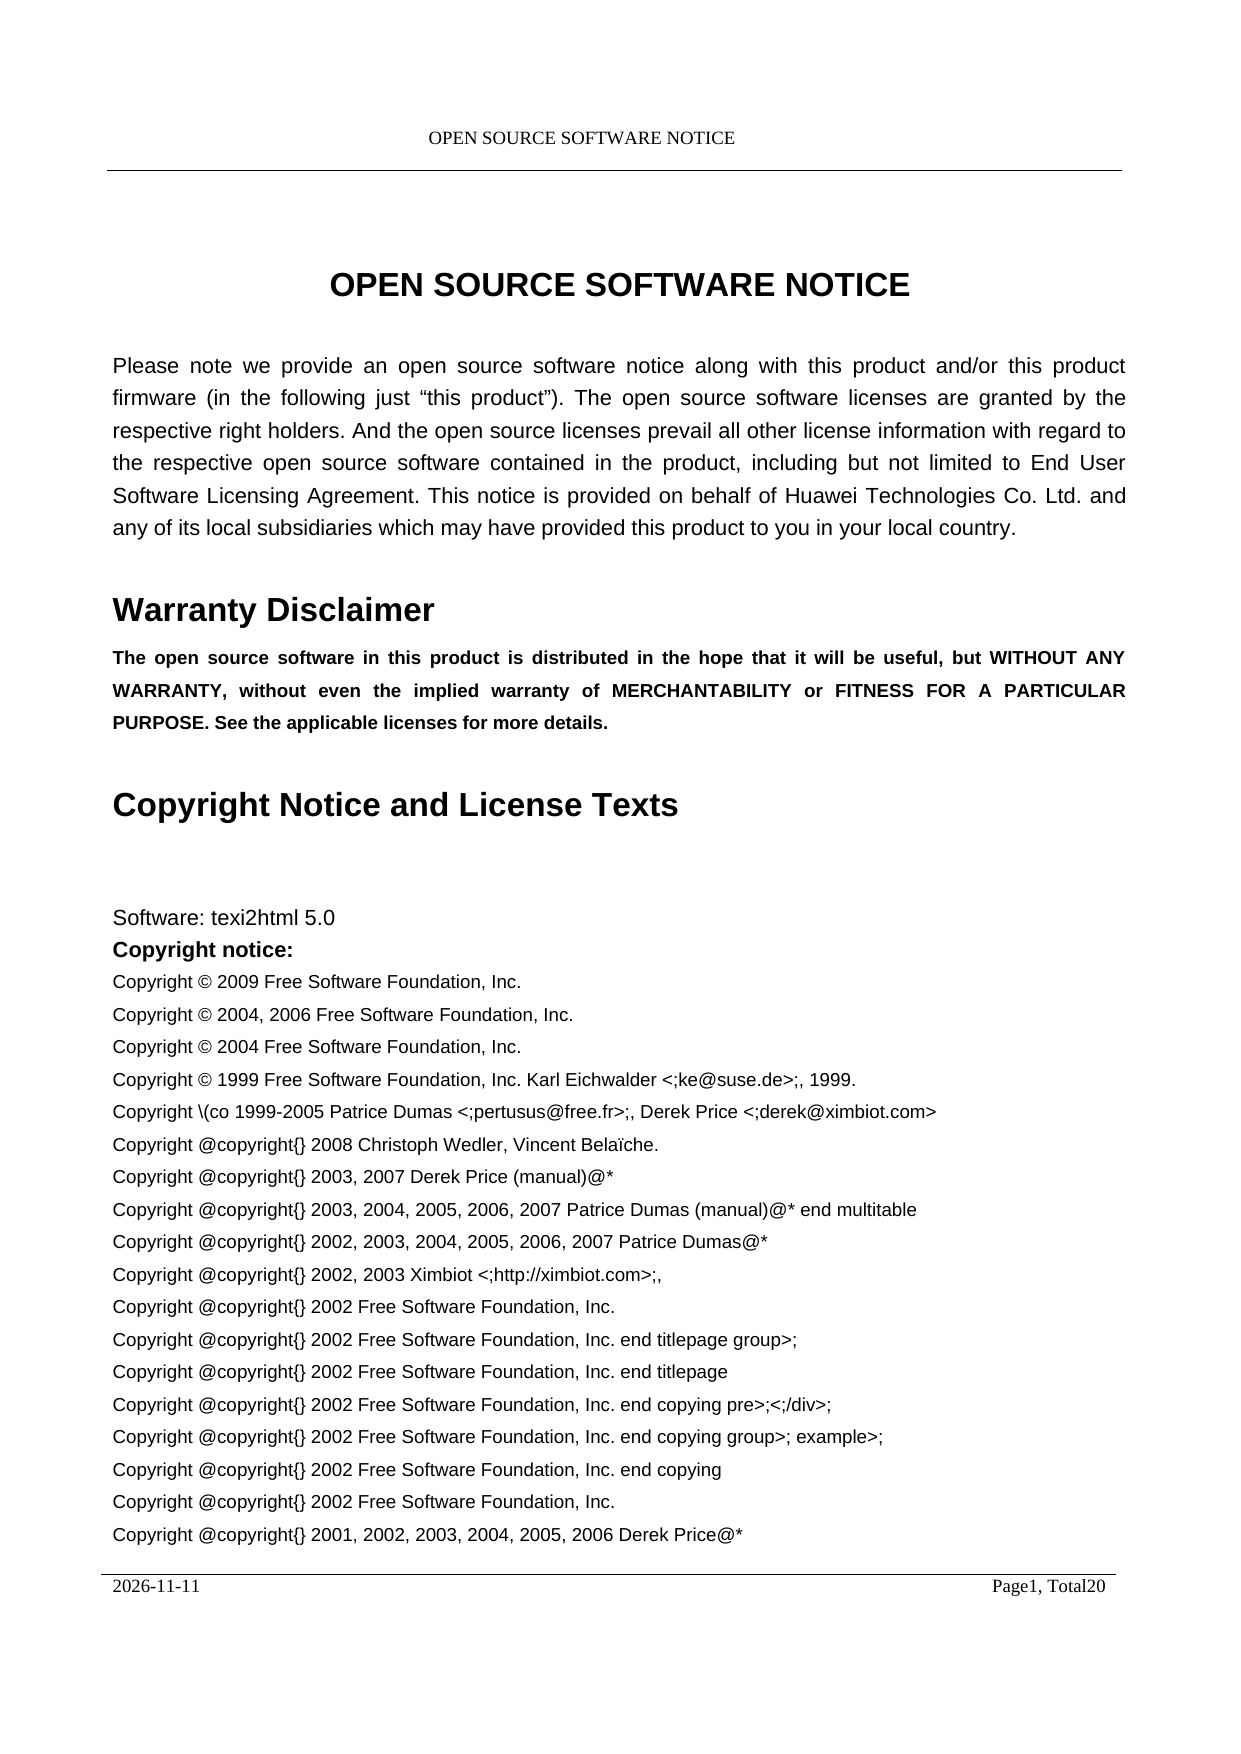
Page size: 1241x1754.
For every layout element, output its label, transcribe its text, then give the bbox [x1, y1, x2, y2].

text Copyright @copyright{} 2002 Free Software Foundation, Inc. end copying [112, 1453, 1128, 1486]
text Copyright @copyright{} 2002 Free Software Foundation, Inc. end copying group>; example>; [112, 1421, 1128, 1453]
text Copyright © 2004 Free Software Foundation, Inc. [112, 1031, 1128, 1063]
text Copyright @copyright{} 2002 Free Software Foundation, Inc. [112, 1486, 1128, 1518]
text Copyright @copyright{} 2002, 2003 Ximbiot <;http://ximbiot.com>;, [112, 1258, 1128, 1291]
text Please note we provide an open source software notice along with this product and/or this product firmware (in the following just “this product”). The open source software licenses are granted by the respective right holders. And the open source licenses prevail all other license information with regard to the respective open source software contained in the product, including but not limited to End User Software Licensing Agreement. This notice is provided on behalf of Huawei Technologies Co. Ltd. and any of its local subsidiaries which may have provided this product to you in your local country. [112, 349, 1128, 544]
text Copyright notice: [112, 933, 1128, 966]
text OPEN SOURCE SOFTWARE NOTICE [112, 251, 1128, 316]
text Copyright @copyright{} 2003, 2004, 2005, 2006, 2007 Patrice Dumas (manual)@* end multitable [112, 1193, 1128, 1226]
text Warranty Disclaimer [112, 576, 1128, 641]
text Copyright @copyright{} 2003, 2007 Derek Price (manual)@* [112, 1161, 1128, 1193]
text Copyright © 2004, 2006 Free Software Foundation, Inc. [112, 998, 1128, 1031]
text Copyright © 1999 Free Software Foundation, Inc. Karl Eichwalder <;ke@suse.de>;, 1999. [112, 1063, 1128, 1096]
text Software: texi2html 5.0 [112, 901, 1128, 933]
text Copyright @copyright{} 2002 Free Software Foundation, Inc. end titlepage [112, 1356, 1128, 1388]
text Copyright \(co 1999-2005 Patrice Dumas <;pertusus@free.fr>;, Derek Price <;derek@ximbiot.com> [112, 1096, 1128, 1128]
text Copyright © 2009 Free Software Foundation, Inc. [112, 966, 1128, 998]
text Copyright @copyright{} 2002 Free Software Foundation, Inc. end titlepage group>; [112, 1323, 1128, 1356]
text Copyright @copyright{} 2001, 2002, 2003, 2004, 2005, 2006 Derek Price@* [112, 1518, 1128, 1551]
text Copyright @copyright{} 2002 Free Software Foundation, Inc. [112, 1291, 1128, 1323]
text Copyright @copyright{} 2002, 2003, 2004, 2005, 2006, 2007 Patrice Dumas@* [112, 1226, 1128, 1258]
text Copyright @copyright{} 2008 Christoph Wedler, Vincent Belaïche. [112, 1128, 1128, 1161]
text Copyright Notice and License Texts [112, 771, 1128, 836]
text Copyright @copyright{} 2002 Free Software Foundation, Inc. end copying pre>;<;/div>; [112, 1388, 1128, 1421]
text The open source software in this product is distributed in the hope that it will be useful, but WITHOUT ANY WARRANTY, without even the implied warranty of MERCHANTABILITY or FITNESS FOR A PARTICULAR PURPOSE. See the applicable licenses for more details. [112, 641, 1128, 739]
